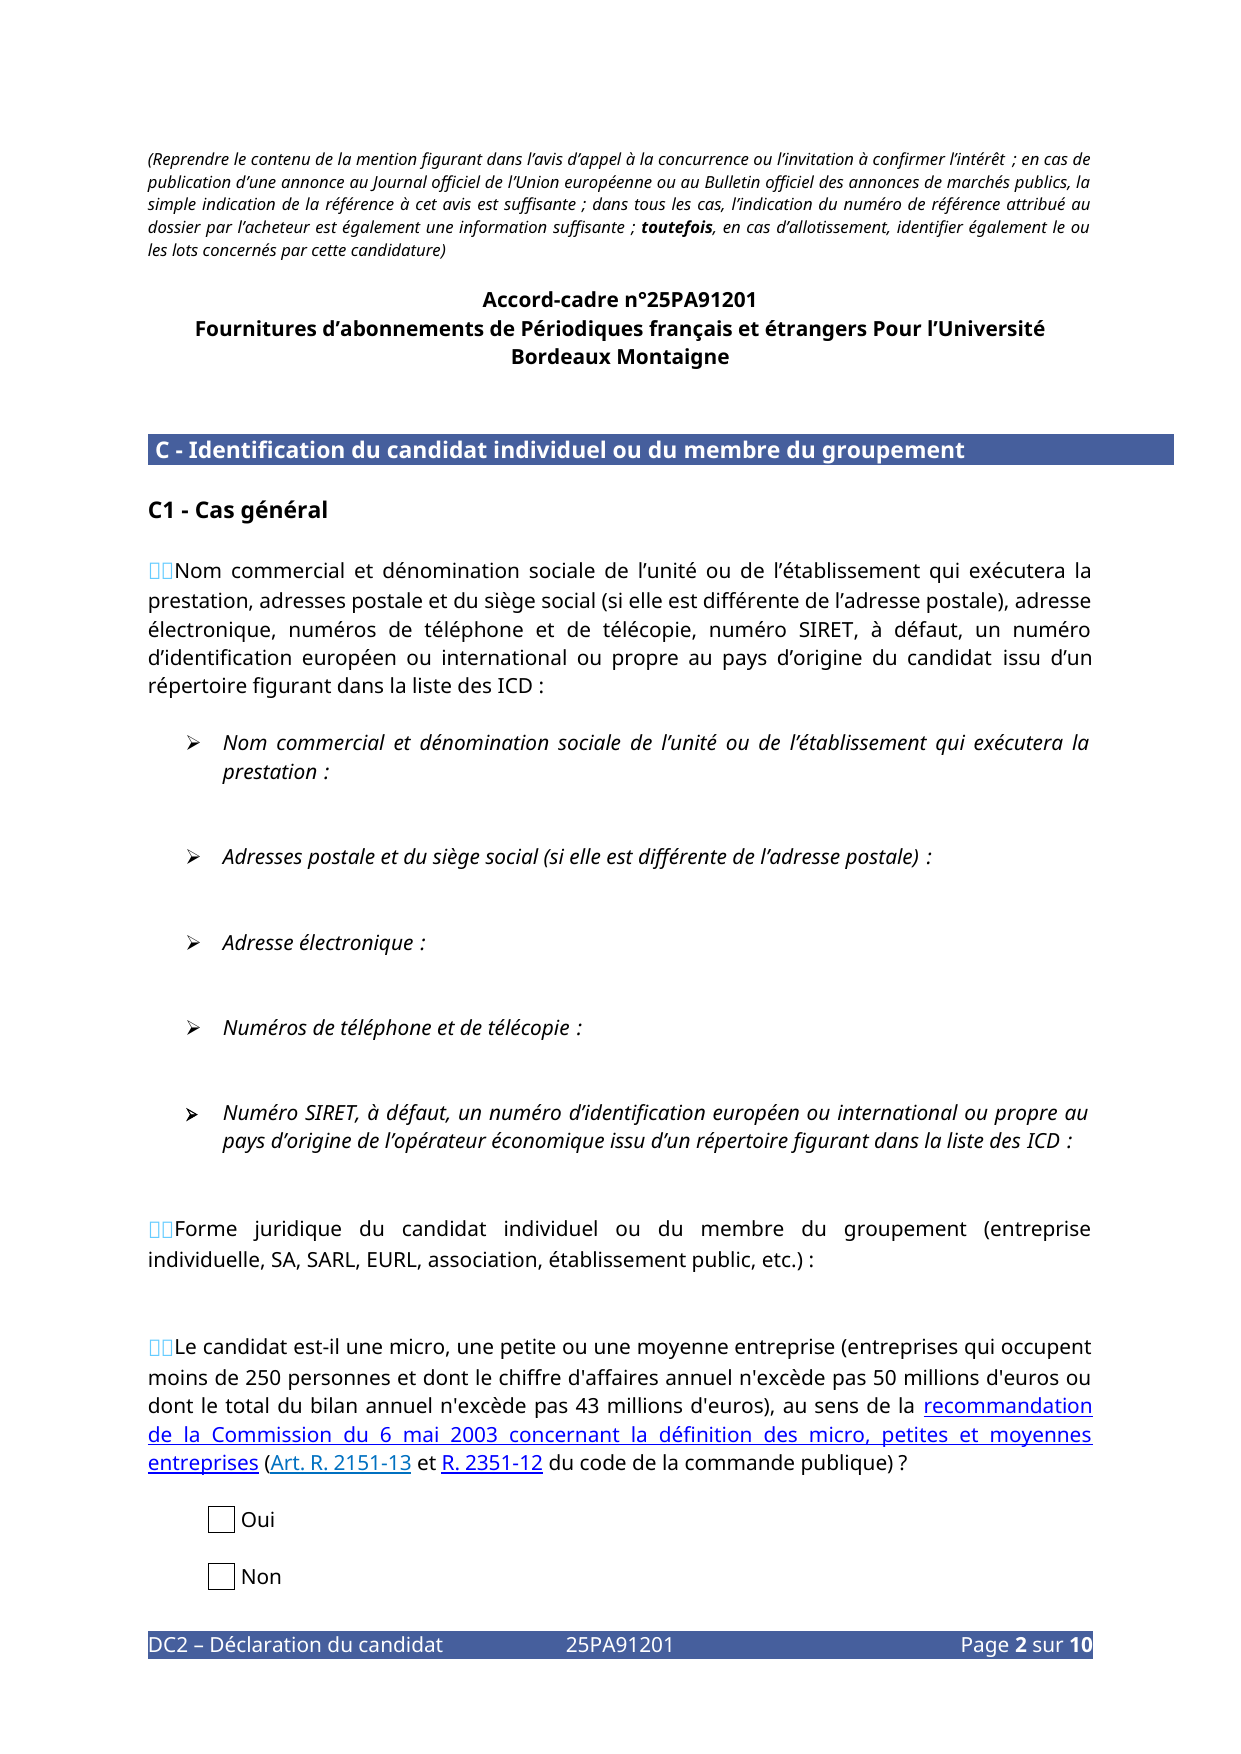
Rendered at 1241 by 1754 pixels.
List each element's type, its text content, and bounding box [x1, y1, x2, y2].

text Fournitures d’abonnements de Périodiques français et étrangers Pour l’Université Bordeaux Montaigne [148, 314, 1093, 371]
text Forme juridique du candidat individuel ou du membre du groupement (entreprise individuelle, SA, SARL, EURL, association, établissement public, etc.) : [148, 1212, 1093, 1273]
text (Reprendre le contenu de la mention figurant dans l’avis d’appel à la concurrence ou l’invitation à confirmer l’intérêt ; en cas de publication d’une annonce au Journal officiel de l’Union européenne ou au Bulletin officiel des annonces de marchés publics, la simple indication de la référence à cet avis est suffisante ; dans tous les cas, l’indication du numéro de référence attribué au dossier par l’acheteur est également une information suffisante ; toutefois, en cas d’allotissement, identifier également le ou les lots concernés par cette candidature) [148, 148, 1093, 261]
subtitle Nom commercial et dénomination sociale de l’unité ou de l’établissement qui exécutera la prestation, adresses postale et du siège social (si elle est différente de l’adresse postale), adresse électronique, numéros de téléphone et de télécopie, numéro SIRET, à défaut, un numéro d’identification européen ou international ou propre au pays d’origine du candidat issu d’un répertoire figurant dans la liste des ICD : [148, 553, 1093, 700]
text Le candidat est-il une micro, une petite ou une moyenne entreprise (entreprises qui occupent moins de 250 personnes et dont le chiffre d'affaires annuel n'excède pas 50 millions d'euros ou dont le total du bilan annuel n'excède pas 43 millions d'euros), au sens de la recommandation de la Commission du 6 mai 2003 concernant la définition des micro, petites et moyennes entreprises (Art. R. 2151-13 et R. 2351-12 du code de la commande publique) ? [148, 1445, 1093, 1477]
subtitle Adresses postale et du siège social (si elle est différente de l’adresse postale) : [185, 842, 1093, 871]
text Oui [207, 1505, 1093, 1533]
subtitle Adresse électronique : [185, 928, 1093, 956]
text Le candidat est-il une micro, une petite ou une moyenne entreprise (entreprises qui occupent moins de 250 personnes et dont le chiffre d'affaires annuel n'excède pas 50 millions d'euros ou dont le total du bilan annuel n'excède pas 43 millions d'euros), au sens de la recommandation de la Commission du 6 mai 2003 concernant la définition des micro, petites et moyennes entreprises (Art. R. 2151-13 et R. 2351-12 du code de la commande publique) ? [148, 1330, 1093, 1444]
subtitle Numéros de téléphone et de télécopie : [185, 1013, 1093, 1041]
text Accord-cadre n°25PA91201 [148, 285, 1093, 314]
text Non [207, 1562, 1093, 1590]
table_header C - Identification du candidat individuel ou du membre du groupement [148, 434, 1174, 465]
subtitle Nom commercial et dénomination sociale de l’unité ou de l’établissement qui exécutera la prestation : [185, 728, 1093, 785]
subtitle Numéro SIRET, à défaut, un numéro d’identification européen ou international ou propre au pays d’origine de l’opérateur économique issu d’un répertoire figurant dans la liste des ICD : [185, 1098, 1093, 1155]
subtitle C1 - Cas général [148, 494, 1093, 525]
